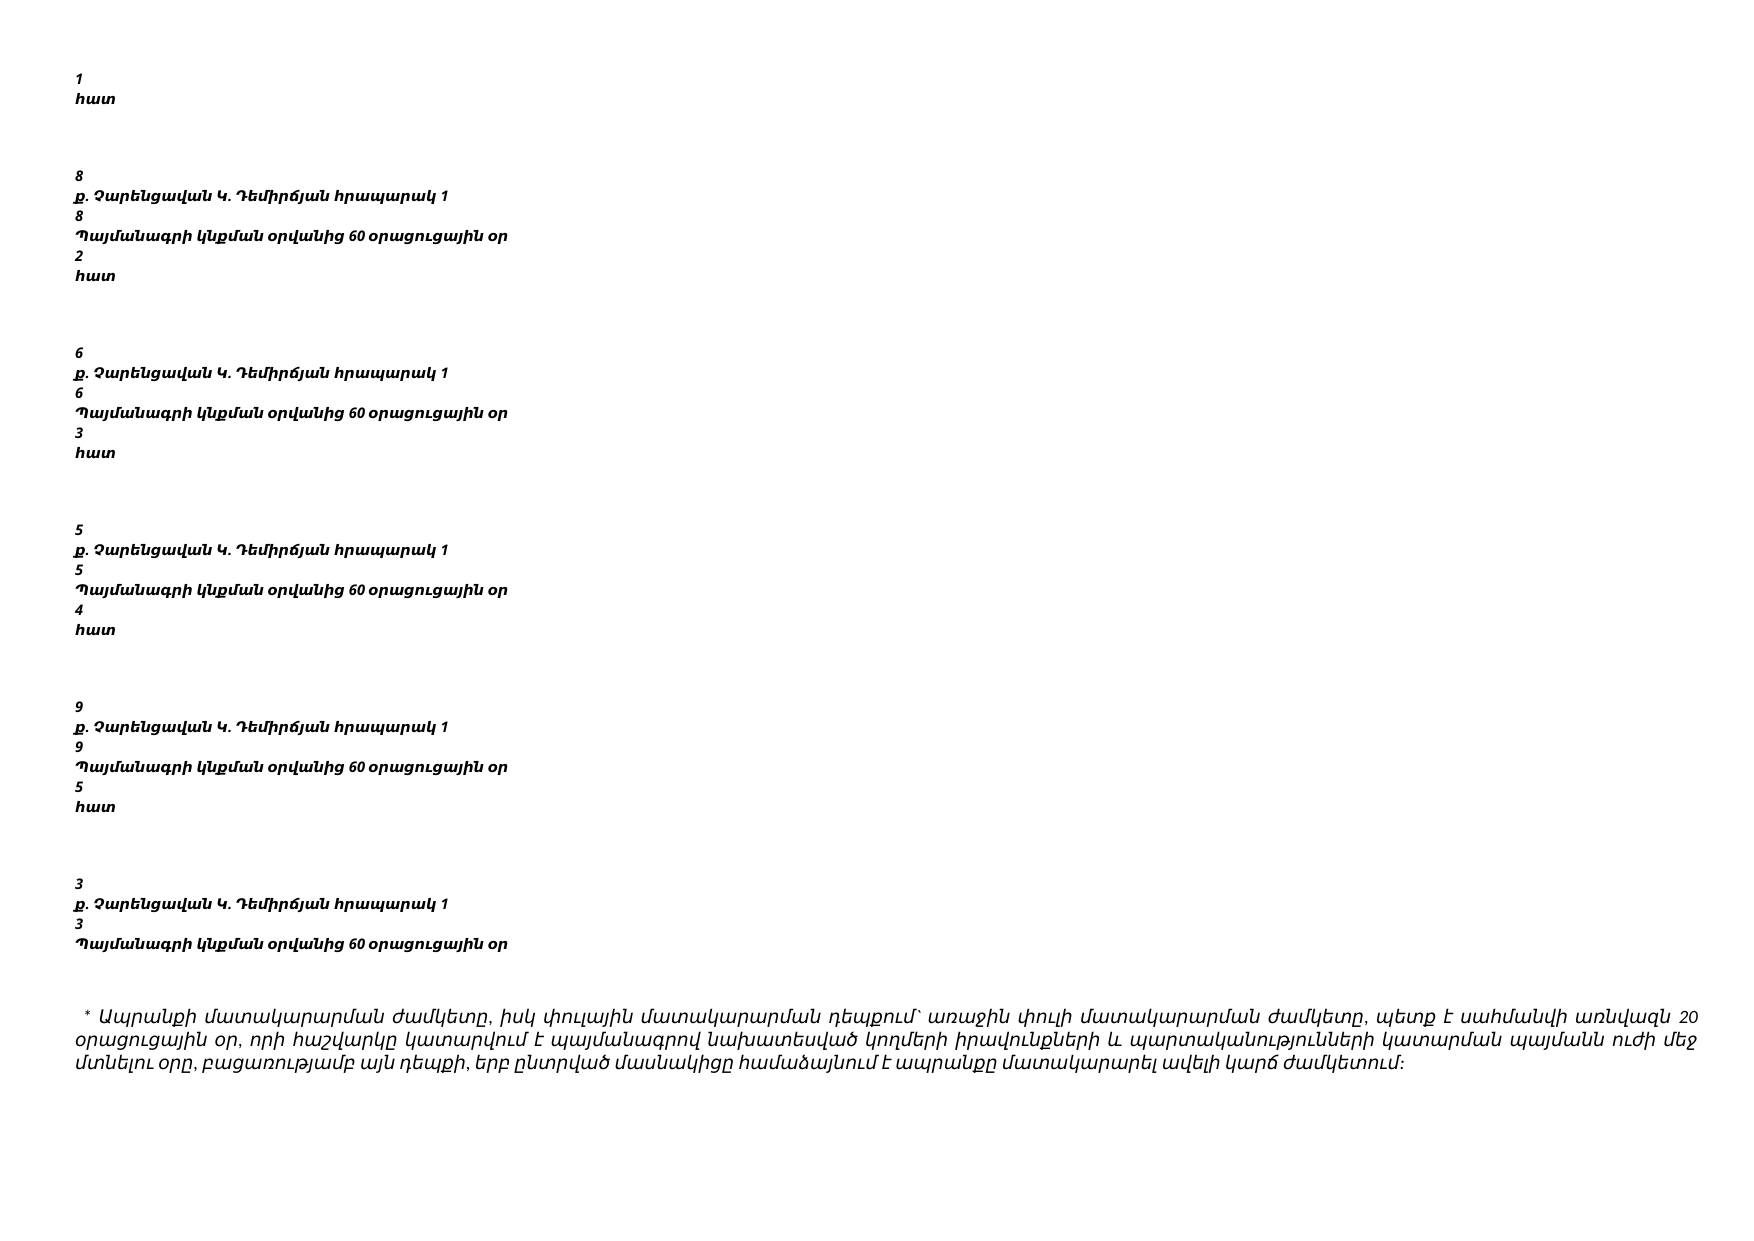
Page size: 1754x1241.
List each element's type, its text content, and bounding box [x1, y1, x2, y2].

text * Ապրանքի մատակարարման ժամկետը, իսկ փուլային մատակարարման դեպքում` առաջին փուլի մատակարարման ժամկետը, պետք է սահմանվի առնվազն 20 օրացուցային օր, որի հաշվարկը կատարվում է պայմանագրով նախատեսված կողմերի իրավունքների և պարտականությունների կատարման պայմանն ուժի մեջ մտնելու օրը, բացառությամբ այն դեպքի, երբ ընտրված մասնակիցը համաձայնում է ապրանքը մատակարարել ավելի կարճ ժամկետում: [75, 1005, 1698, 1074]
